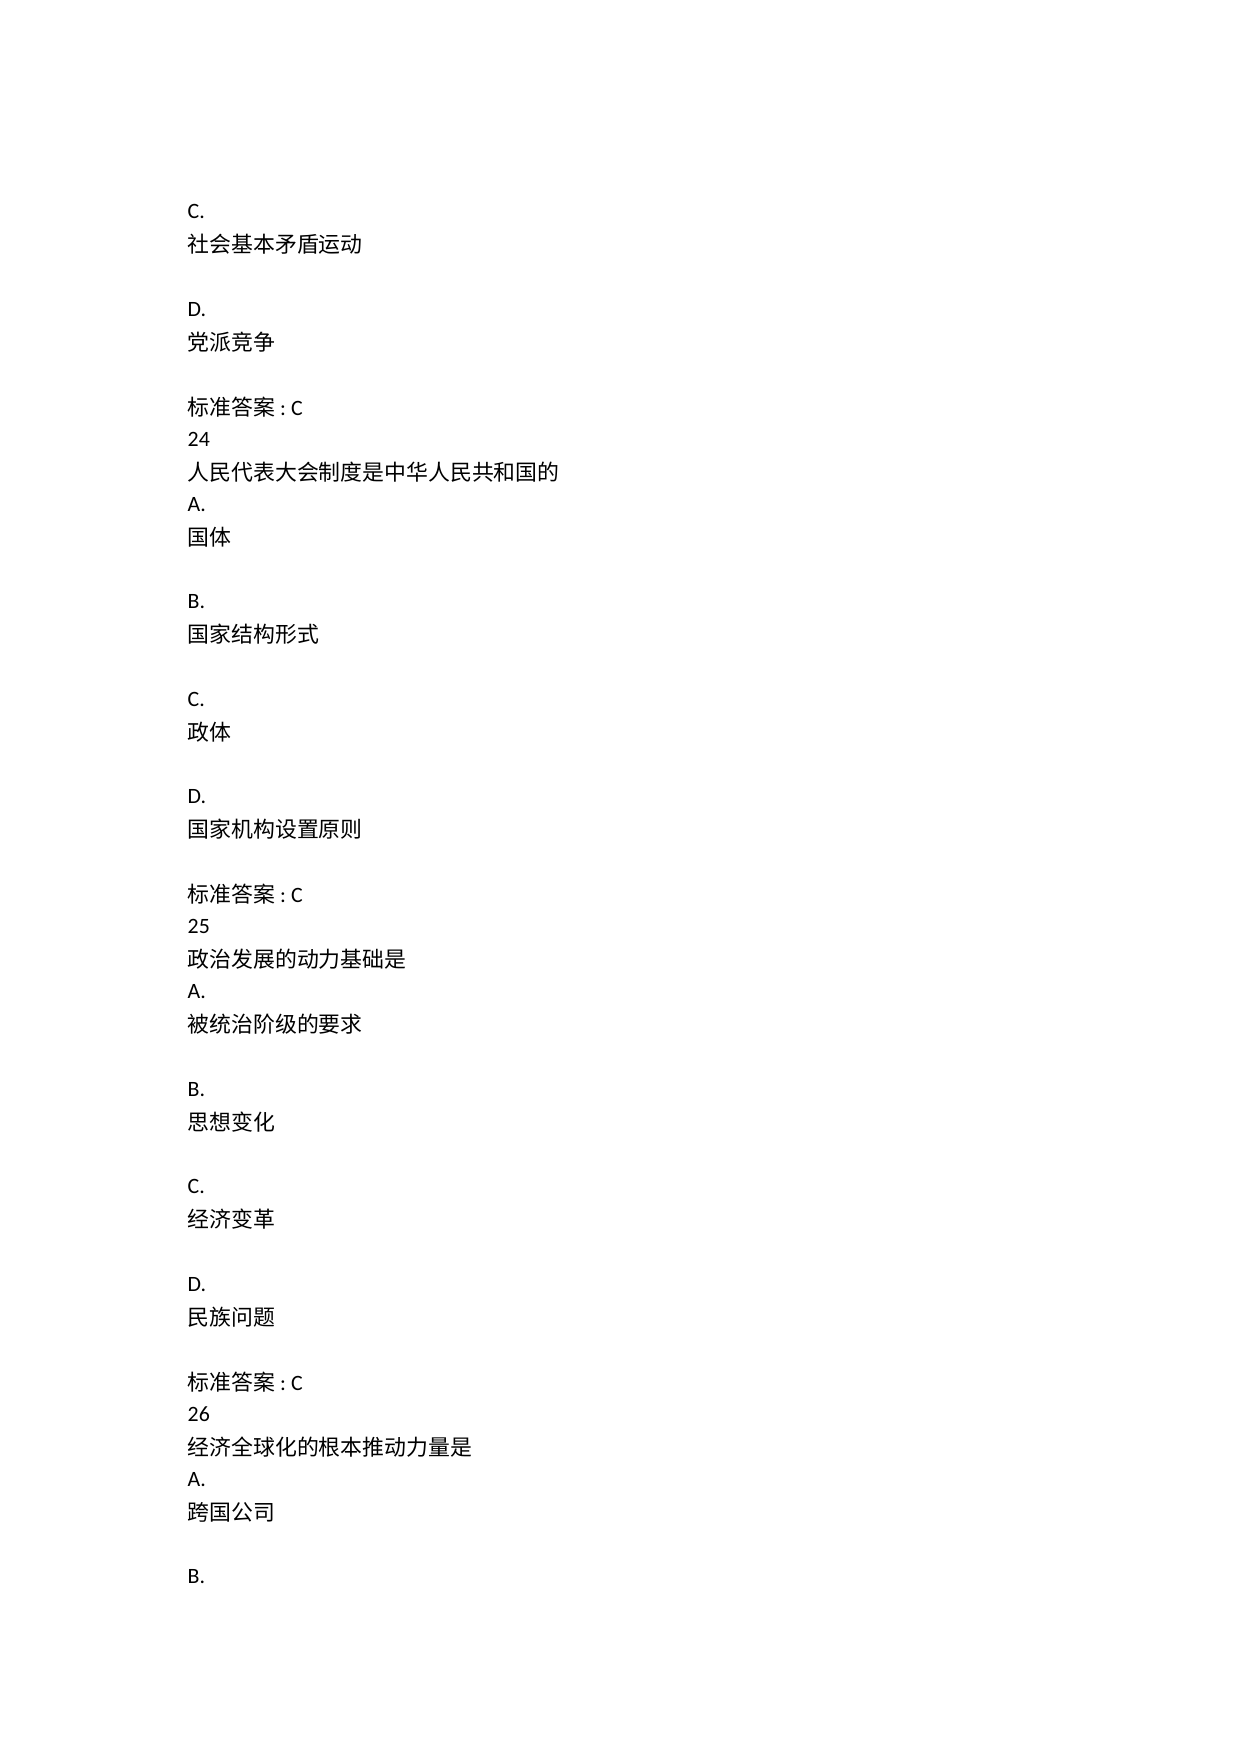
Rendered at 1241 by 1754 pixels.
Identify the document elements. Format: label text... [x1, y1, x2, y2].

text C. [187, 194, 1053, 227]
text 党派竞争 [187, 324, 1053, 357]
text 国家结构形式 [187, 617, 1053, 649]
text 24 [187, 422, 1053, 454]
text C. [187, 1169, 1053, 1202]
text 经济变革 [187, 1202, 1053, 1234]
text A. [187, 1462, 1053, 1494]
text B. [187, 1072, 1053, 1104]
text D. [187, 1267, 1053, 1299]
text 思想变化 [187, 1104, 1053, 1137]
text 人民代表大会制度是中华人民共和国的 [187, 454, 1053, 487]
text 标准答案 : C [187, 877, 1053, 909]
text A. [187, 487, 1053, 519]
text A. [187, 974, 1053, 1007]
text 民族问题 [187, 1299, 1053, 1332]
text B. [187, 1559, 1053, 1592]
text 社会基本矛盾运动 [187, 227, 1053, 259]
text D. [187, 779, 1053, 812]
text 政治发展的动力基础是 [187, 942, 1053, 974]
text B. [187, 584, 1053, 617]
text 政体 [187, 714, 1053, 747]
text 跨国公司 [187, 1494, 1053, 1527]
text C. [187, 682, 1053, 714]
text 经济全球化的根本推动力量是 [187, 1429, 1053, 1462]
text 标准答案 : C [187, 389, 1053, 422]
text D. [187, 292, 1053, 324]
text 国家机构设置原则 [187, 812, 1053, 844]
text 25 [187, 909, 1053, 942]
text 被统治阶级的要求 [187, 1007, 1053, 1039]
text 国体 [187, 519, 1053, 552]
text 标准答案 : C [187, 1364, 1053, 1397]
text 26 [187, 1397, 1053, 1429]
